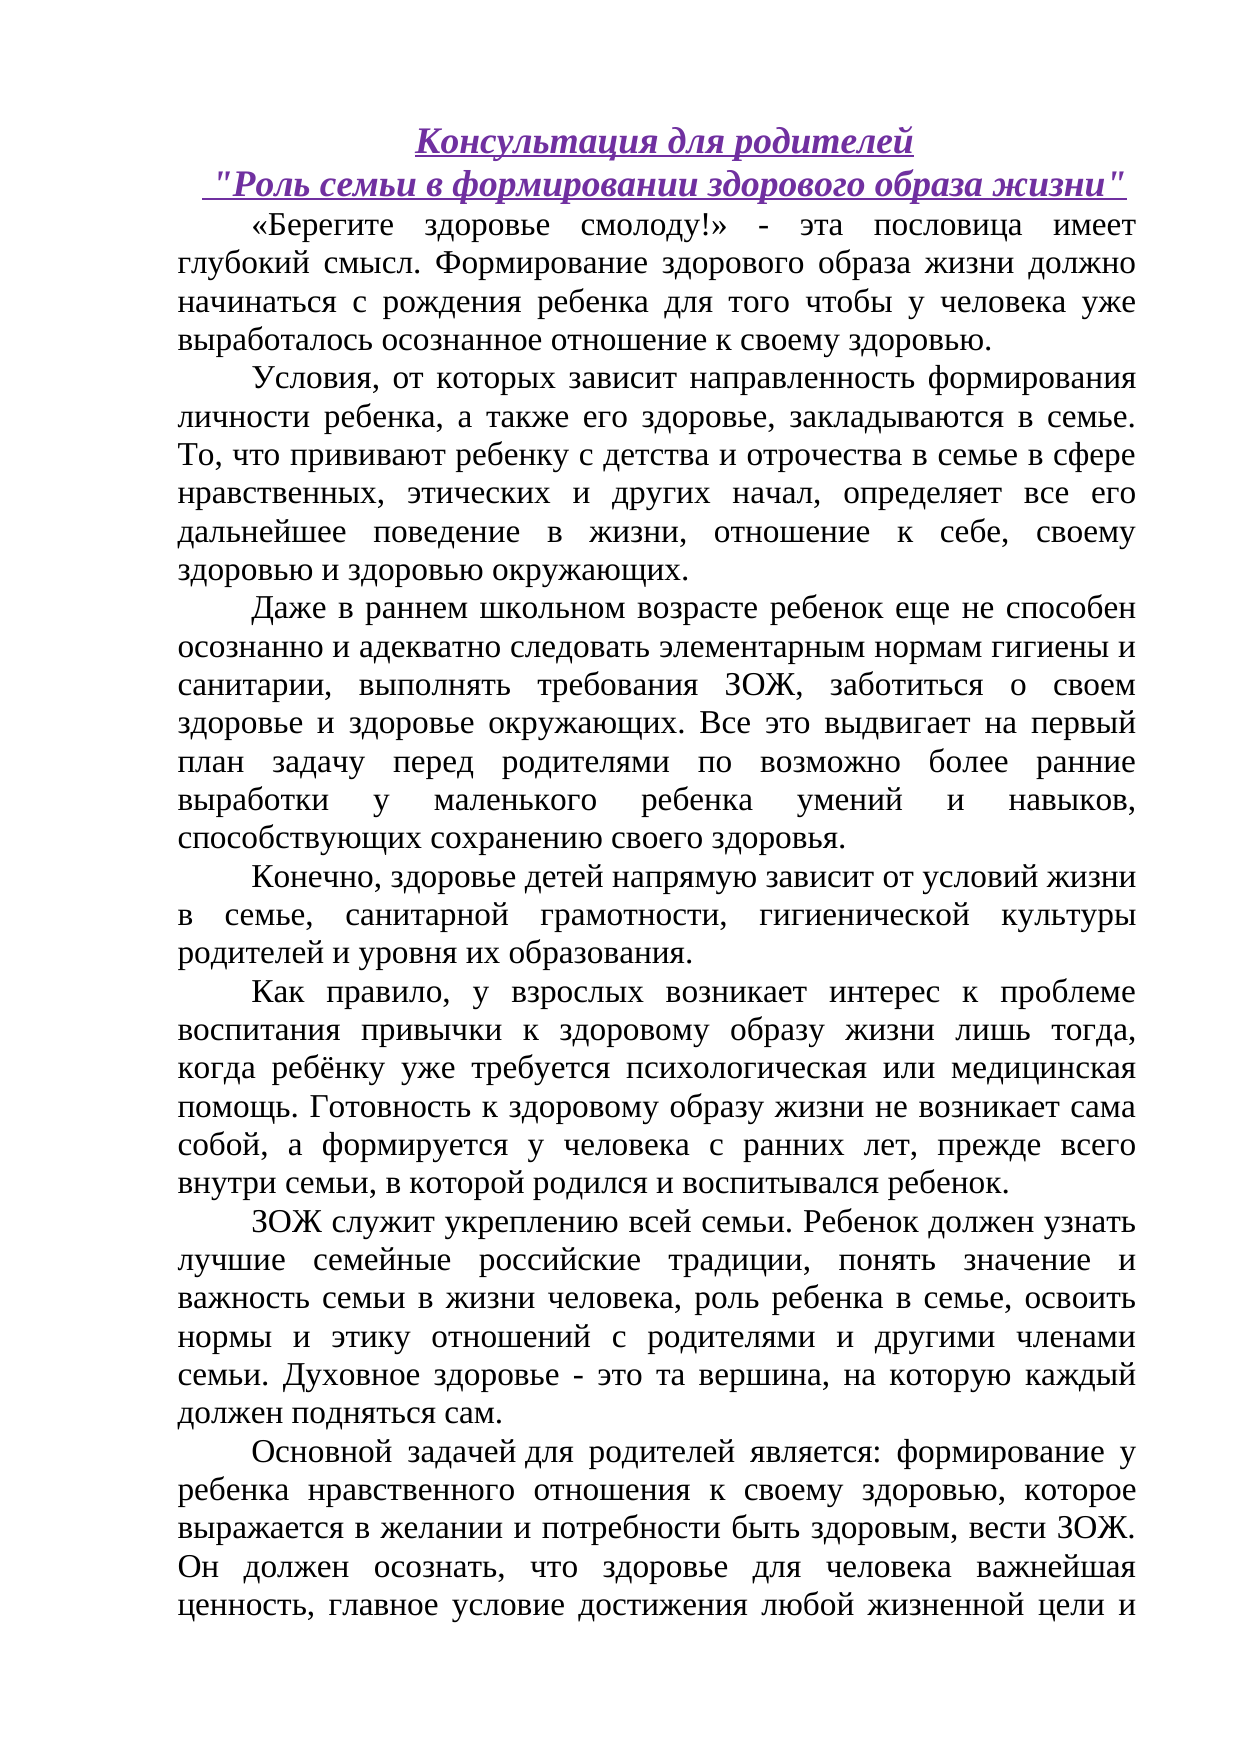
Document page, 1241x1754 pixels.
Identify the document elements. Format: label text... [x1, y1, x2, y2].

text Как правило, у взрослых возникает интерес к проблеме воспитания привычки к здоровому образу жизни лишь тогда, когда ребёнку уже требуется психологическая или медицинская помощь. Готовность к здоровому образу жизни не возникает сама собой, а формируется у человека с ранних лет, прежде всего внутри семьи, в которой родился и воспитывался ребенок. [177, 971, 1137, 1201]
text ЗОЖ служит укреплению всей семьи. Ребенок должен узнать лучшие семейные российские традиции, понять значение и важность семьи в жизни человека, роль ребенка в семье, освоить нормы и этику отношений с родителями и другими членами семьи. Духовное здоровье - это та вершина, на которую каждый должен подняться сам. [177, 1201, 1137, 1431]
text Даже в раннем школьном возрасте ребенок еще не способен осознанно и адекватно следовать элементарным нормам гигиены и санитарии, выполнять требования ЗОЖ, заботиться о своем здоровье и здоровье окружающих. Все это выдвигает на первый план задачу перед родителями по возможно более ранние выработки у маленького ребенка умений и навыков, способствующих сохранению своего здоровья. [177, 588, 1137, 856]
text "Роль семьи в формировании здорового образа жизни" [177, 161, 1152, 204]
text Конечно, здоровье детей напрямую зависит от условий жизни в семье, санитарной грамотности, гигиенической культуры родителей и уровня их образования. [177, 856, 1137, 971]
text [177, 1431, 1137, 1623]
text Условия, от которых зависит направленность формирования личности ребенка, а также его здоровье, закладываются в семье. То, что прививают ребенку с детства и отрочества в семье в сфере нравственных, этических и других начал, определяет все его дальнейшее поведение в жизни, отношение к себе, своему здоровью и здоровью окружающих. [177, 358, 1137, 588]
text «Берегите здоровье смолоду!» - эта пословица имеет глубокий смысл. Формирование здорового образа жизни должно начинаться с рождения ребенка для того чтобы у человека уже выработалось осознанное отношение к своему здоровью. [177, 204, 1137, 358]
text Консультация для родителей [177, 118, 1152, 161]
